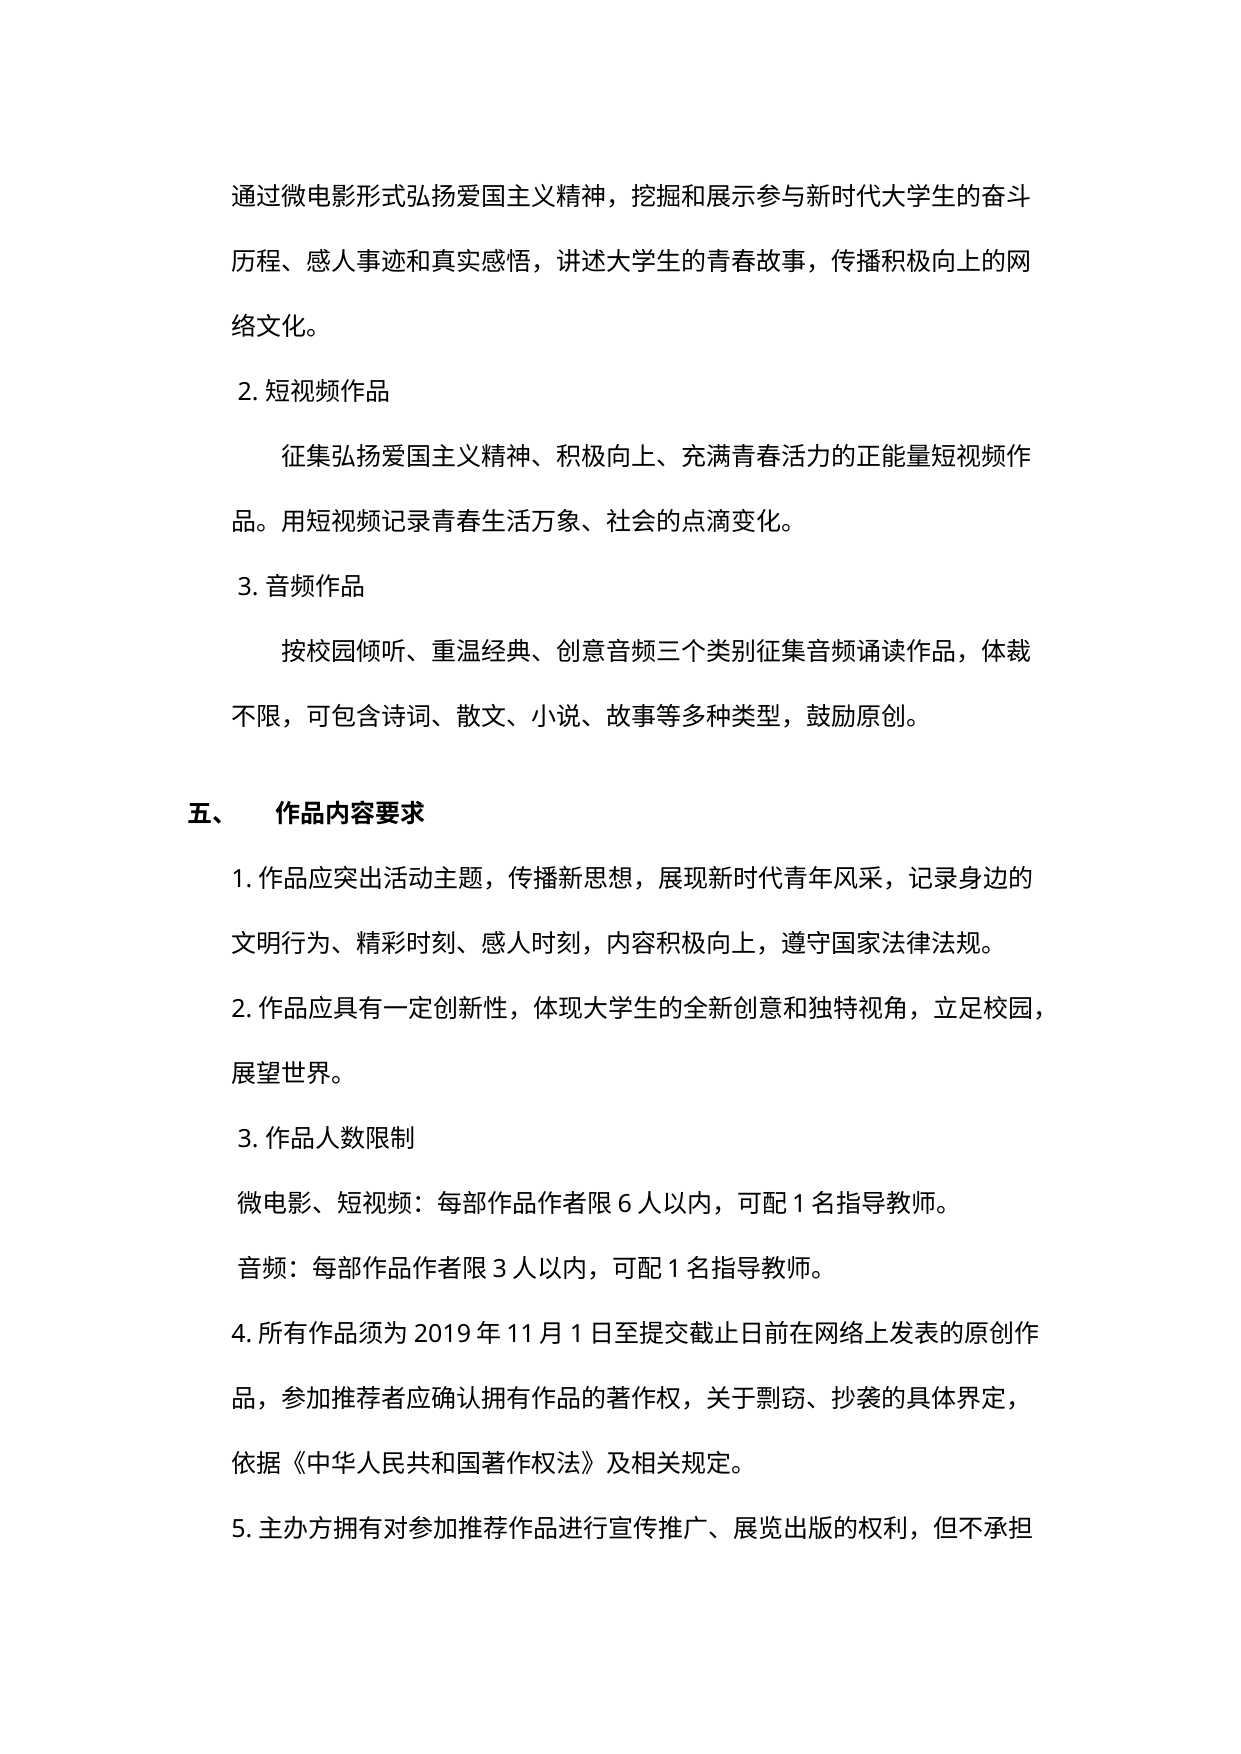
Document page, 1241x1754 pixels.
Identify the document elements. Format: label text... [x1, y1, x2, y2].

list 音频：每部作品作者限3人以内，可配1名指导教师。 [187, 1234, 1053, 1299]
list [231, 162, 1053, 357]
list 4. 所有作品须为2019年11月1日至提交截止日前在网络上发表的原创作品，参加推荐者应确认拥有作品的著作权，关于剽窃、抄袭的具体界定，依据《中华人民共和国著作权法》及相关规定。 [231, 1299, 1053, 1494]
list 2. 短视频作品 [187, 357, 1053, 422]
list 作品内容要求 [187, 779, 1053, 844]
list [231, 1494, 1053, 1559]
list 3. 音频作品 [187, 552, 1053, 617]
list 微电影、短视频：每部作品作者限6人以内，可配1名指导教师。 [187, 1169, 1053, 1234]
list 1. 作品应突出活动主题，传播新思想，展现新时代青年风采，记录身边的文明行为、精彩时刻、感人时刻，内容积极向上，遵守国家法律法规。 [231, 844, 1053, 974]
text 3. 作品人数限制 [187, 1104, 1053, 1169]
list 2. 作品应具有一定创新性，体现大学生的全新创意和独特视角，立足校园，展望世界。 [231, 974, 1053, 1104]
list 按校园倾听、重温经典、创意音频三个类别征集音频诵读作品，体裁不限，可包含诗词、散文、小说、故事等多种类型，鼓励原创。 [231, 617, 1053, 747]
list 征集弘扬爱国主义精神、积极向上、充满青春活力的正能量短视频作品。用短视频记录青春生活万象、社会的点滴变化。 [231, 422, 1053, 552]
